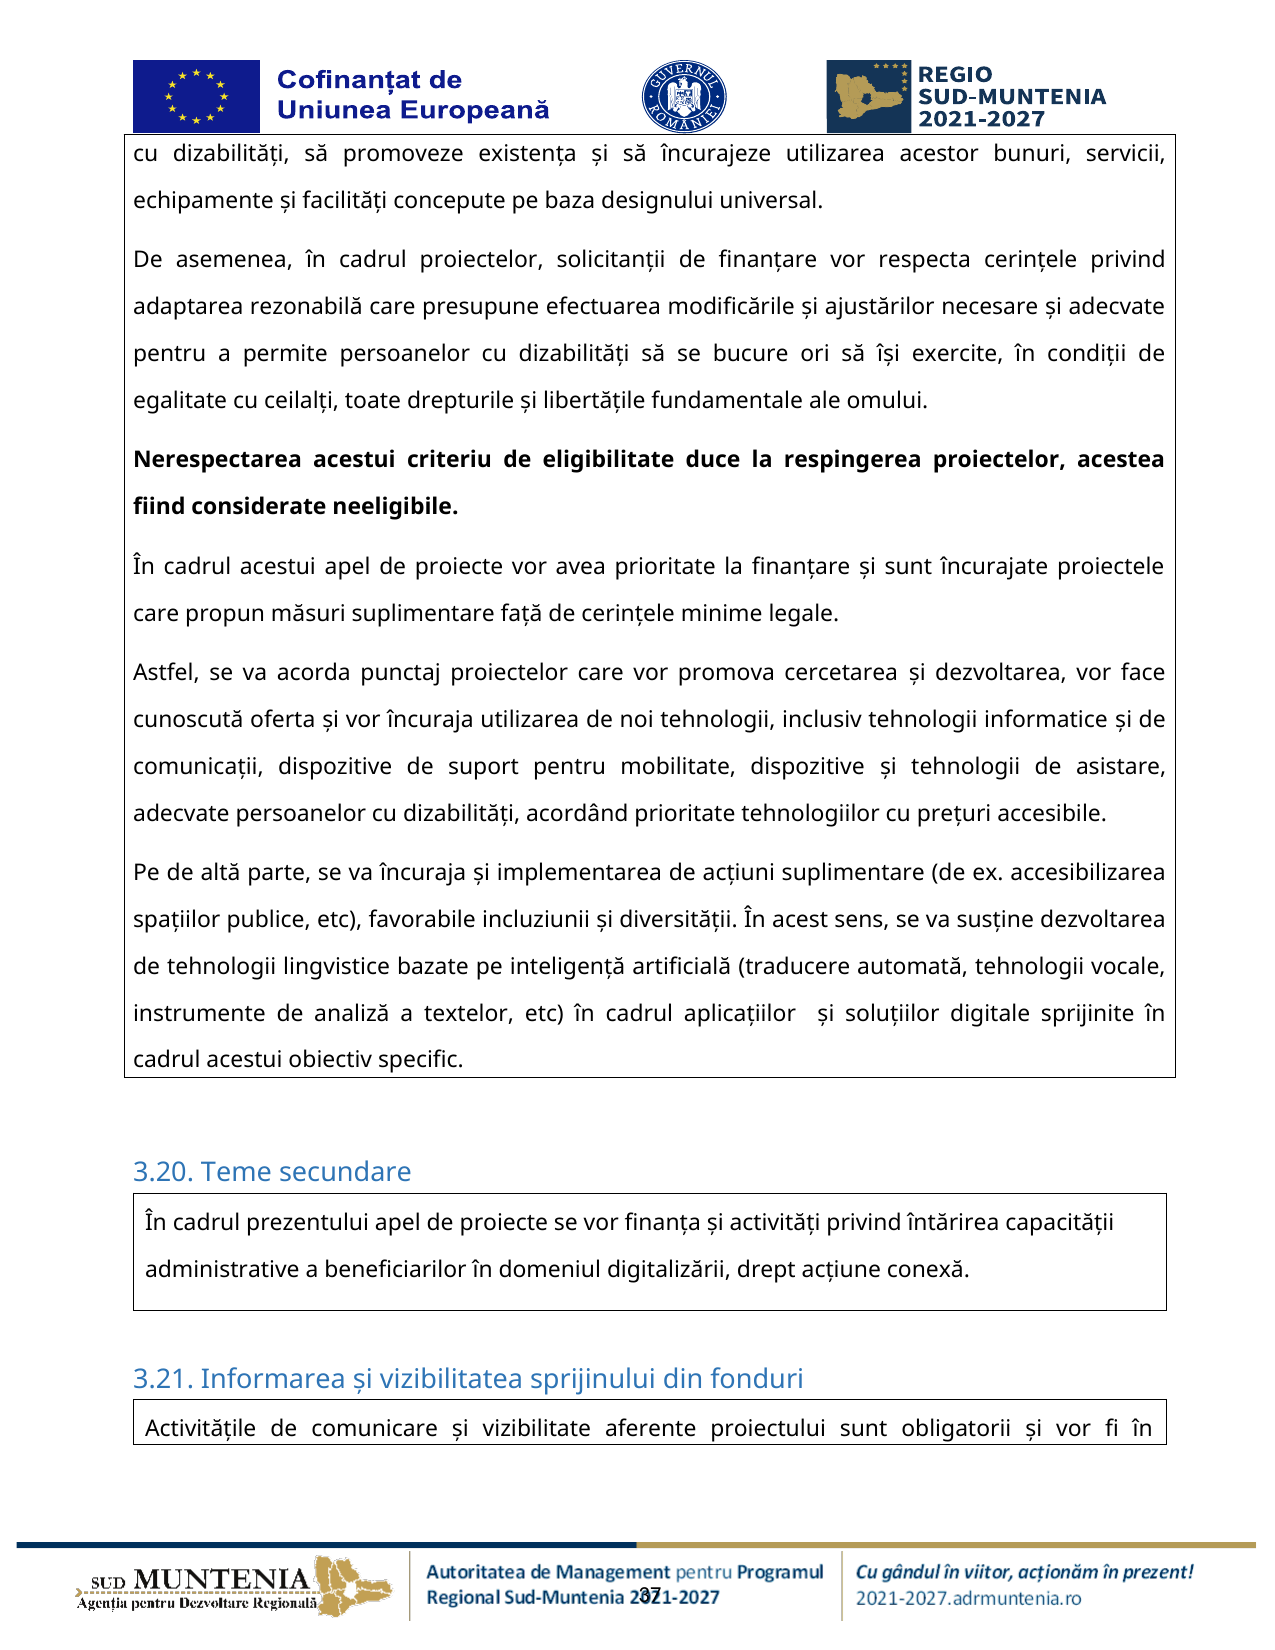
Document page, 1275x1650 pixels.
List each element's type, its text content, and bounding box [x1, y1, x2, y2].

text Pe de altă parte, se va încuraja și implementarea de acțiuni suplimentare (de ex. accesibilizarea spațiilor publice, etc), favorabile incluziunii și diversității. În acest sens, se va susține dezvoltarea de tehnologii lingvistice bazate pe inteligență artificială (traducere automată, tehnologii vocale, instrumente de analiză a textelor, etc) în cadrul aplicațiilor și soluțiilor digitale sprijinite în cadrul acestui obiectiv specific. [125, 853, 1175, 1077]
text Nerespectarea acestui criteriu de eligibilitate duce la respingerea proiectelor, acestea fiind considerate neeligibile. [125, 440, 1175, 522]
picture [16, 1542, 1257, 1622]
text De asemenea, în cadrul proiectelor, solicitanții de finanțare vor respecta cerințele privind adaptarea rezonabilă care presupune efectuarea modificările și ajustărilor necesare și adecvate pentru a permite persoanelor cu dizabilități să se bucure ori să își exercite, în condiții de egalitate cu ceilalți, toate drepturile și libertățile fundamentale ale omului. [125, 240, 1175, 415]
subtitle 3.21. Informarea și vizibilitatea sprijinului din fonduri [133, 1359, 1167, 1396]
subtitle 3.20. Teme secundare [133, 1153, 1167, 1190]
table_header În cadrul prezentului apel de proiecte se vor finanța și activități privind întărirea capacității administrative a beneficiarilor în domeniul digitalizării, drept acțiune conexă. [134, 1194, 1166, 1310]
text În cadrul acestui apel de proiecte vor avea prioritate la finanțare și sunt încurajate proiectele care propun măsuri suplimentare față de cerințele minime legale. [125, 547, 1175, 628]
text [125, 135, 1175, 215]
text Astfel, se va acorda punctaj proiectelor care vor promova cercetarea şi dezvoltarea, vor face cunoscută oferta şi vor încuraja utilizarea de noi tehnologii, inclusiv tehnologii informatice şi de comunicaţii, dispozitive de suport pentru mobilitate, dispozitive şi tehnologii de asistare, adecvate persoanelor cu dizabilităţi, acordând prioritate tehnologiilor cu preţuri accesibile. [125, 653, 1175, 828]
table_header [134, 1400, 1166, 1444]
